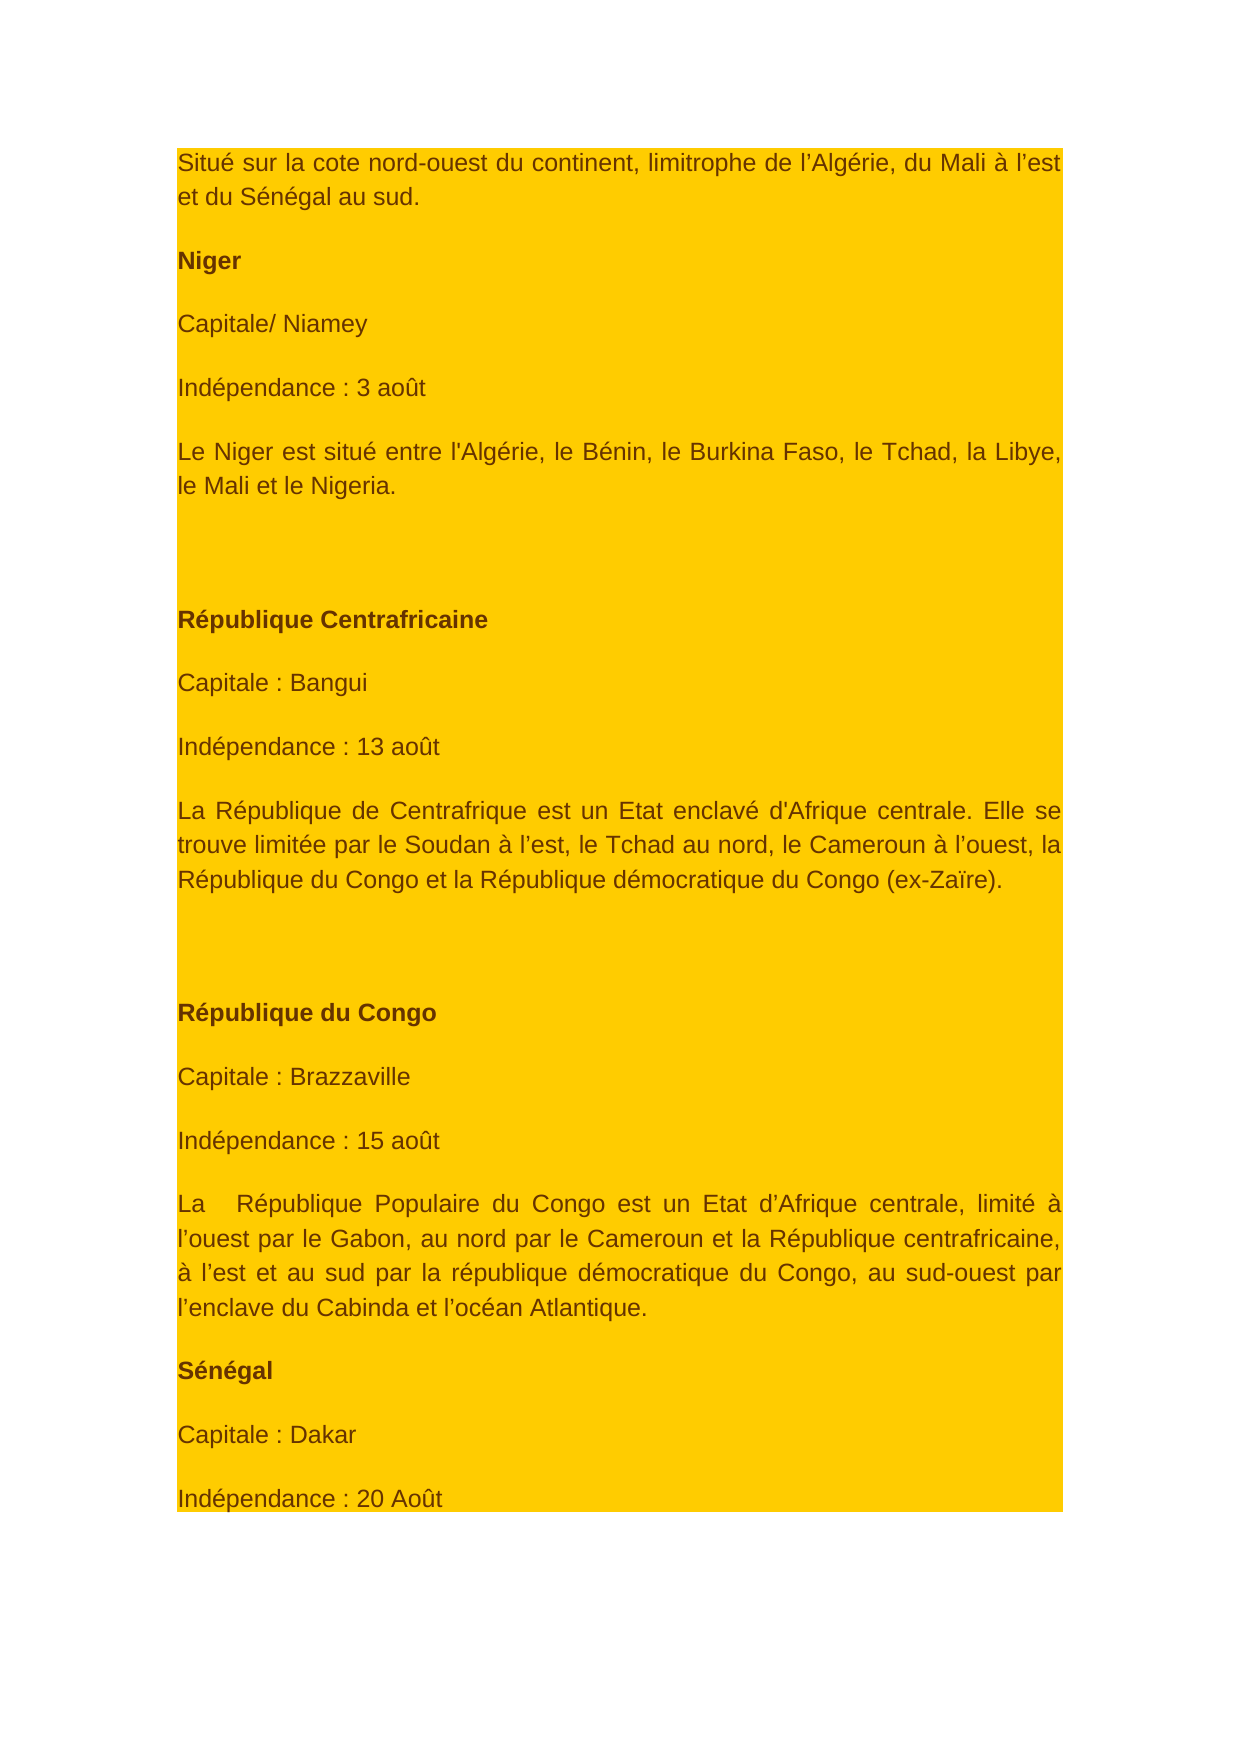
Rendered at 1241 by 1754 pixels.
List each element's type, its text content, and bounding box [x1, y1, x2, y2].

text Indépendance : 20 Août [177, 1484, 1063, 1512]
text Sénégal [177, 1356, 1063, 1385]
text Situé sur la cote nord-ouest du continent, limitrophe de l’Algérie, du Mali à l’est et du Sénégal au sud. [177, 148, 1063, 211]
text Indépendance : 3 août [177, 373, 1063, 402]
text Capitale : Dakar [177, 1420, 1063, 1449]
text Niger [177, 246, 1063, 274]
text Indépendance : 15 août [177, 1126, 1063, 1154]
text République Centrafricaine [177, 605, 1063, 633]
text Le Niger est situé entre l'Algérie, le Bénin, le Burkina Faso, le Tchad, la Libye, le Mali et le Nigeria. [177, 437, 1063, 500]
text Indépendance : 13 août [177, 732, 1063, 761]
text Capitale/ Niamey [177, 309, 1063, 338]
text La République Populaire du Congo est un Etat d’Afrique centrale, limité à l’ouest par le Gabon, au nord par le Cameroun et la République centrafricaine, à l’est et au sud par la république démocratique du Congo, au sud-ouest par l’enclave du Cabinda et l’océan Atlantique. [177, 1189, 1063, 1321]
text République du Congo [177, 998, 1063, 1027]
text Capitale : Bangui [177, 668, 1063, 697]
text La République de Centrafrique est un Etat enclavé d'Afrique centrale. Elle se trouve limitée par le Soudan à l’est, le Tchad au nord, le Cameroun à l’ouest, la République du Congo et la République démocratique du Congo (ex-Zaïre). [177, 796, 1063, 893]
text Capitale : Brazzaville [177, 1062, 1063, 1091]
